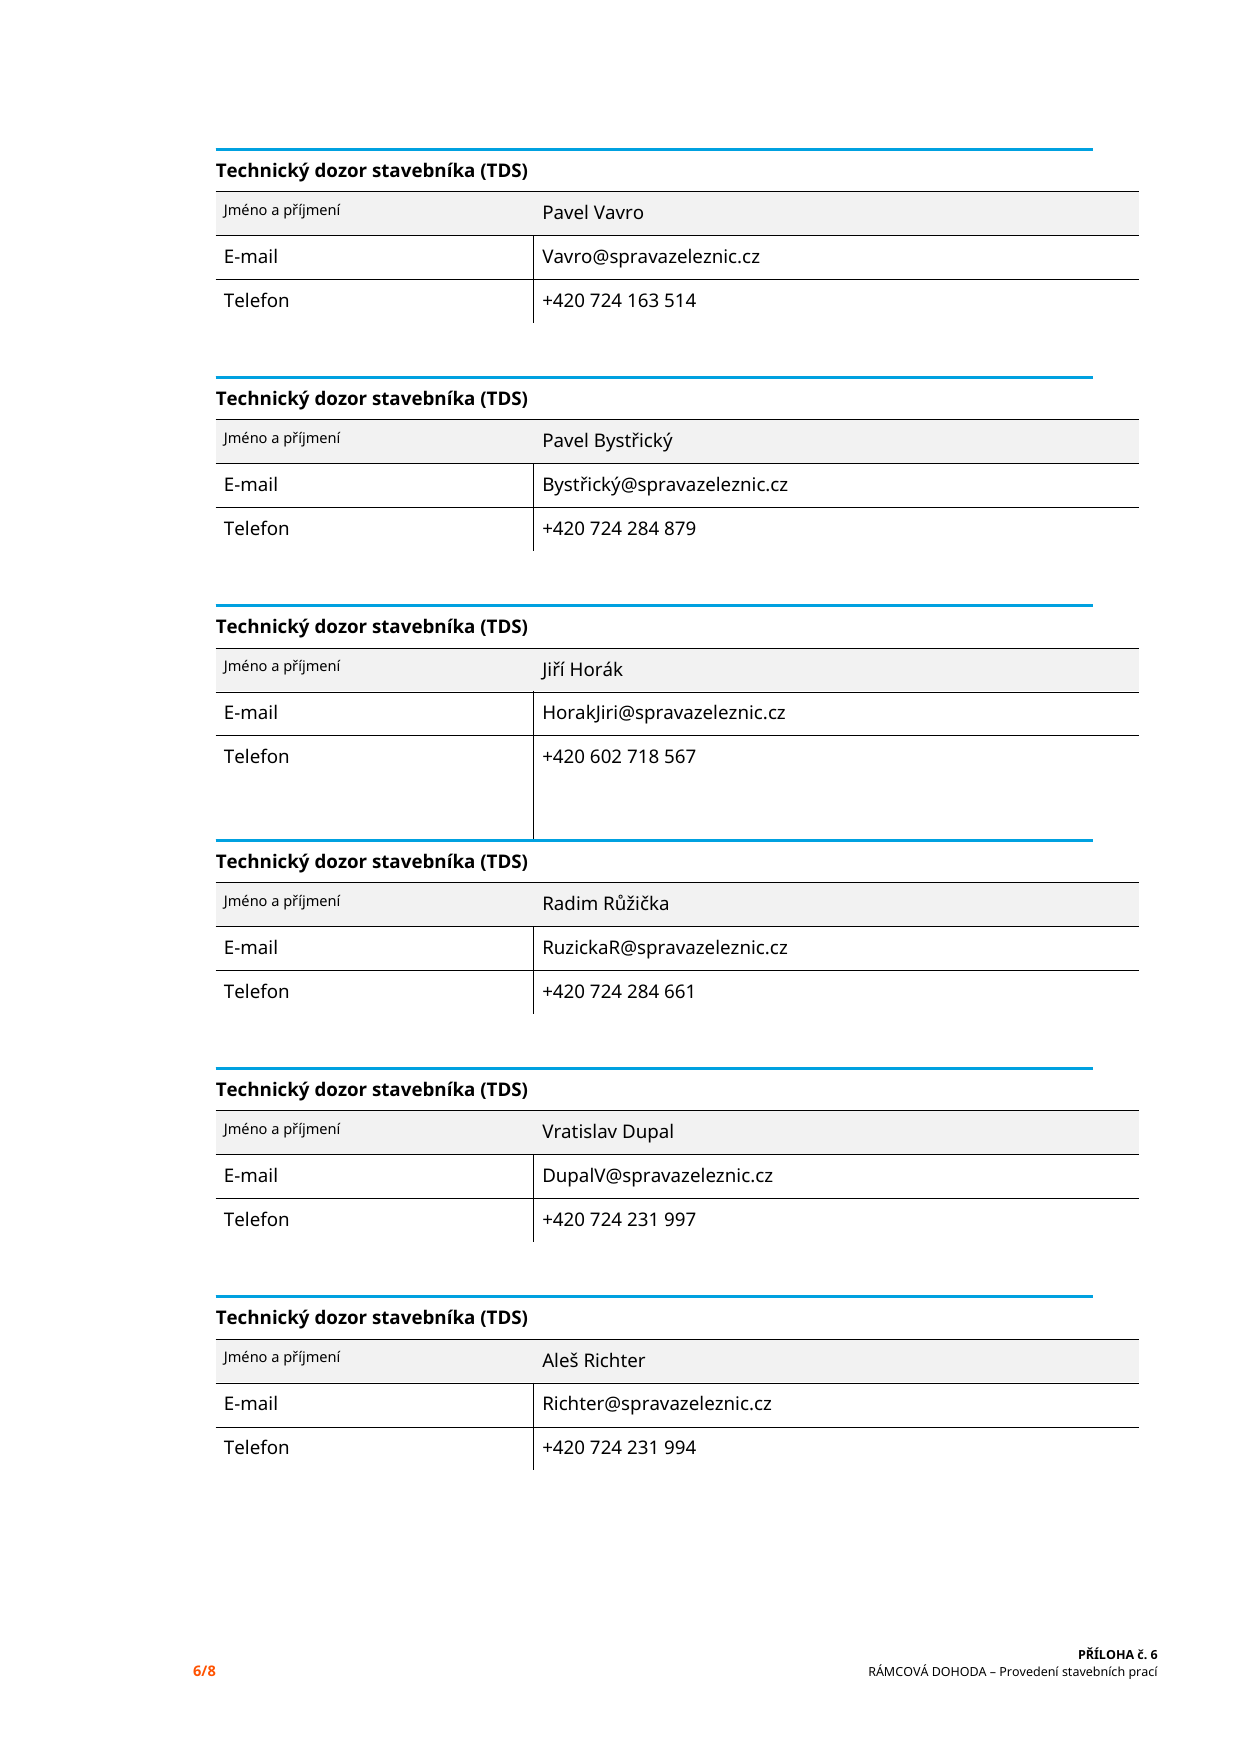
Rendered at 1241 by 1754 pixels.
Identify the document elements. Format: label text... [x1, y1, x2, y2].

table_cell +420 724 231 997 [534, 1199, 1139, 1242]
table_cell DupalV@spravazeleznic.cz [534, 1155, 1139, 1198]
table_cell +420 724 284 661 [534, 971, 1139, 1014]
table_header Jméno a příjmení [216, 649, 534, 691]
text Technický dozor stavebníka (TDS) [216, 842, 1093, 873]
table_cell E-mail [216, 1155, 533, 1198]
table_header Pavel Vavro [534, 192, 1139, 235]
table_cell E-mail [216, 464, 533, 507]
table_header Jméno a příjmení [216, 1340, 534, 1382]
text Technický dozor stavebníka (TDS) [216, 607, 1093, 639]
table_header Jméno a příjmení [216, 1111, 534, 1154]
table_header Jiří Horák [534, 649, 1139, 691]
text Technický dozor stavebníka (TDS) [216, 1070, 1093, 1102]
table_header Aleš Richter [534, 1340, 1139, 1382]
table_cell Telefon [216, 971, 533, 1014]
table_header Jméno a příjmení [216, 192, 534, 235]
table_cell HorakJiri@spravazeleznic.cz [534, 693, 1139, 735]
table_cell +420 724 163 514 [534, 280, 1139, 323]
text Technický dozor stavebníka (TDS) [216, 151, 1093, 182]
table_cell Telefon [216, 736, 533, 838]
text Technický dozor stavebníka (TDS) [216, 1298, 1093, 1330]
table_header Jméno a příjmení [216, 883, 534, 926]
table_cell E-mail [216, 693, 533, 735]
table_header Jméno a příjmení [216, 420, 534, 463]
table_cell Richter@spravazeleznic.cz [534, 1384, 1139, 1426]
table_cell Telefon [216, 280, 533, 323]
table_header Pavel Bystřický [534, 420, 1139, 463]
text Technický dozor stavebníka (TDS) [216, 379, 1093, 411]
table_cell +420 724 231 994 [534, 1428, 1139, 1470]
table_cell Vavro@spravazeleznic.cz [534, 236, 1139, 279]
table_cell Bystřický@spravazeleznic.cz [534, 464, 1139, 507]
table_header Vratislav Dupal [534, 1111, 1139, 1154]
table_cell Telefon [216, 508, 533, 551]
table_cell Telefon [216, 1199, 533, 1242]
table_cell E-mail [216, 236, 533, 279]
table_cell E-mail [216, 1384, 533, 1426]
table_cell +420 602 718 567 [534, 736, 1139, 838]
table_cell E-mail [216, 927, 533, 970]
table_cell RuzickaR@spravazeleznic.cz [534, 927, 1139, 970]
table_header Radim Růžička [534, 883, 1139, 926]
table_cell Telefon [216, 1428, 533, 1470]
table_cell +420 724 284 879 [534, 508, 1139, 551]
